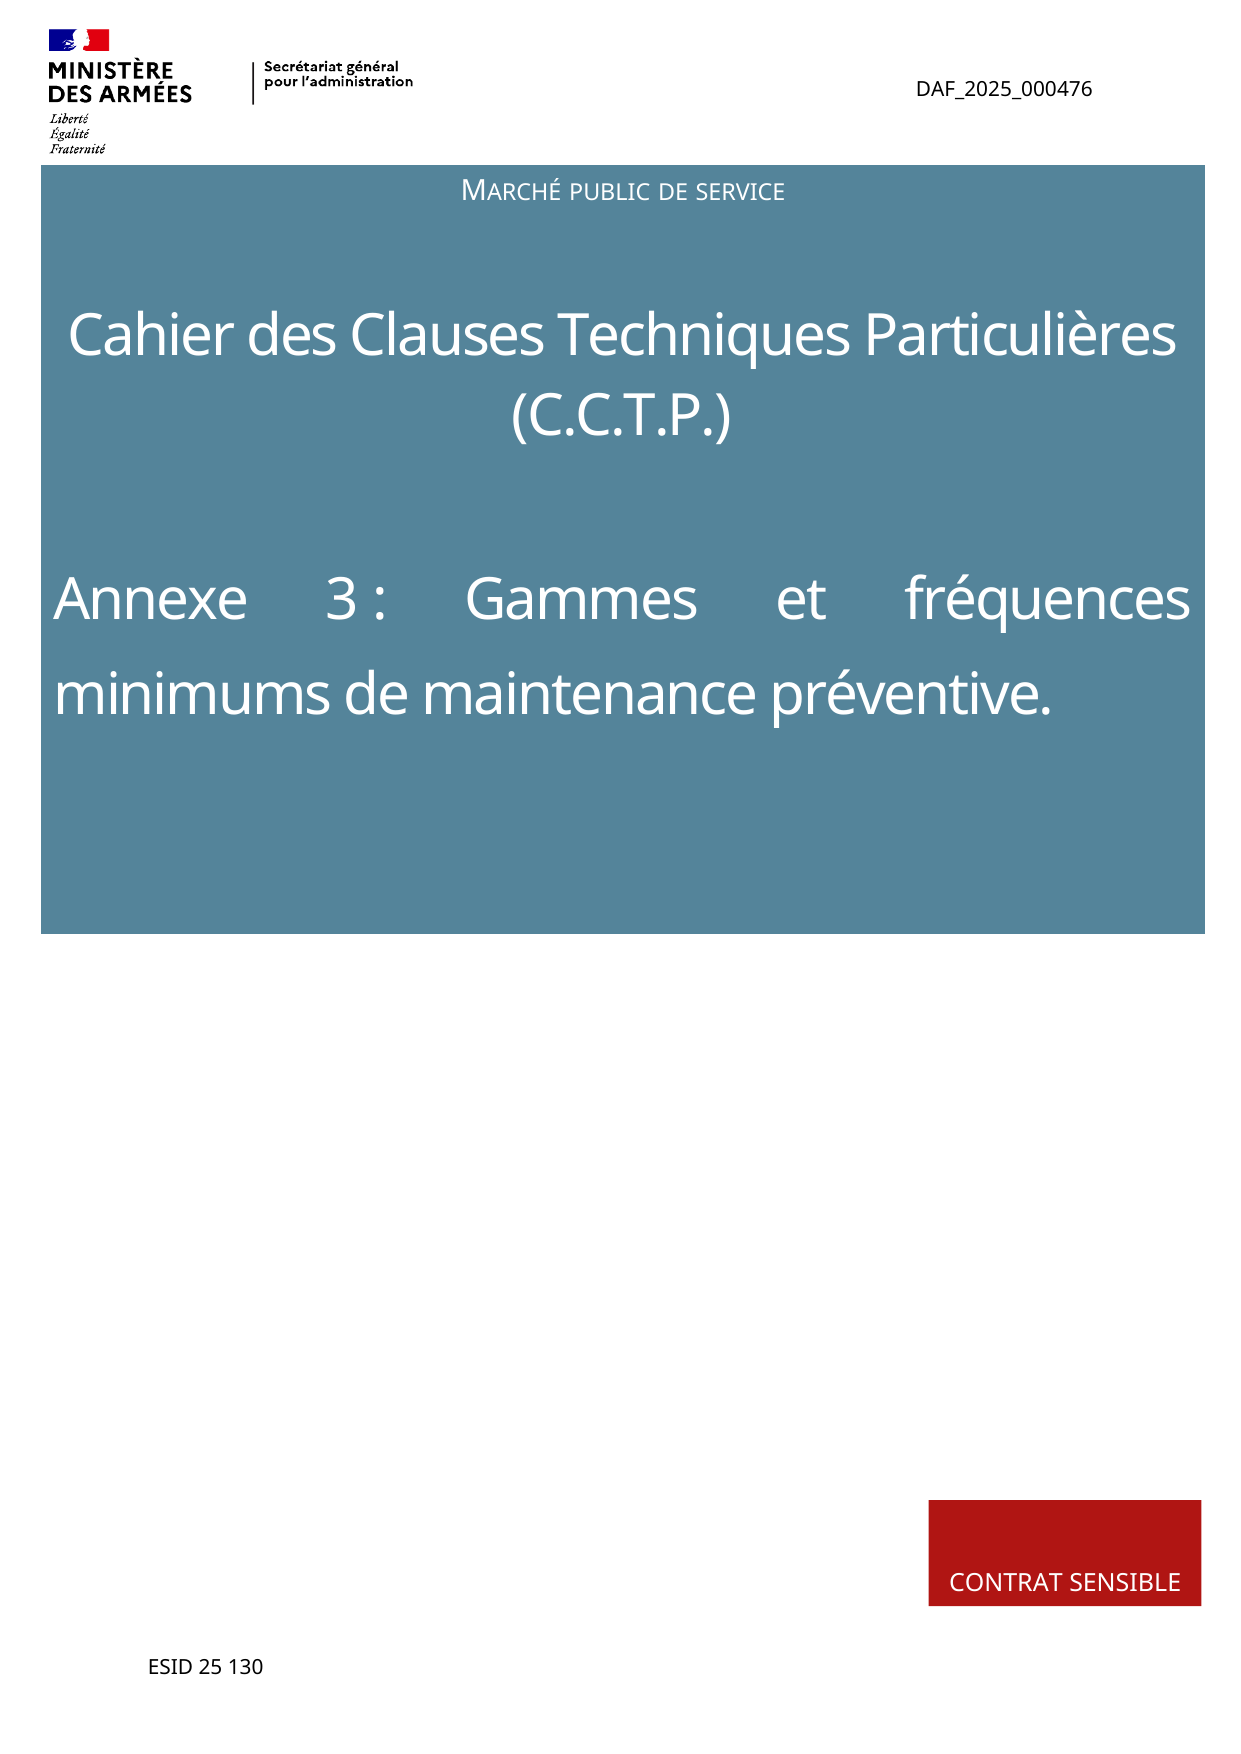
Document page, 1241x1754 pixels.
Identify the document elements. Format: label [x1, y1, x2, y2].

picture [49, 15, 420, 160]
